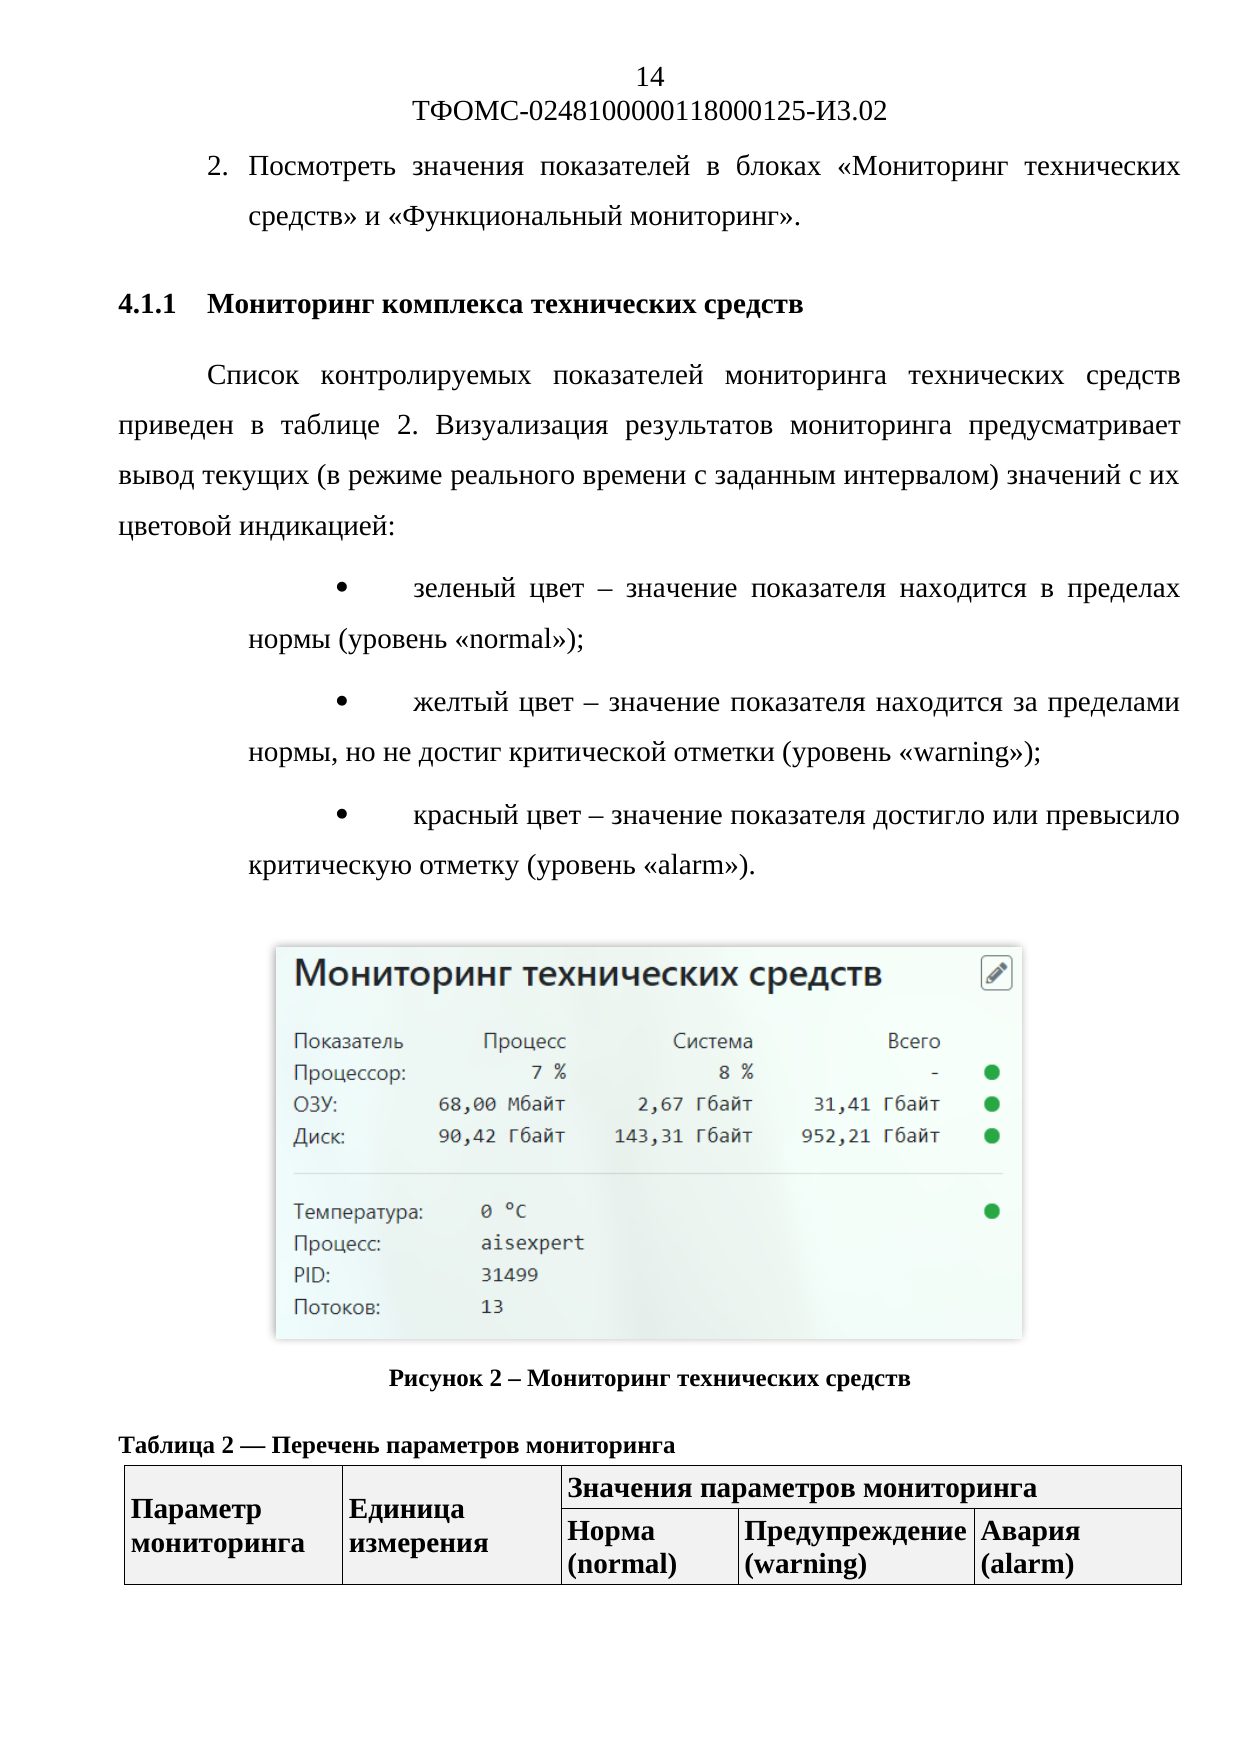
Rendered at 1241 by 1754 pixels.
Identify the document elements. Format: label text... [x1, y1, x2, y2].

list желтый цвет – значение показателя находится за пределами нормы, но не достиг критической отметки (уровень «warning»); [248, 684, 1181, 768]
table_cell Авария (alarm) [975, 1509, 1181, 1584]
text Таблица 2 — Перечень параметров мониторинга [118, 1430, 1181, 1458]
subtitle Мониторинг комплекса технических средств [118, 286, 1181, 319]
text Список контролируемых показателей мониторинга технических средств приведен в таблице 2. Визуализация результатов мониторинга предусматривает вывод текущих (в режиме реального времени с заданным интервалом) значений с их цветовой индикацией: [118, 357, 1181, 541]
list Посмотреть значения показателей в блоках «Мониторинг технических средств» и «Функциональный мониторинг». [207, 148, 1181, 232]
table_cell Предупреждение (warning) [739, 1509, 974, 1584]
list красный цвет – значение показателя достигло или превысило критическую отметку (уровень «alarm»). [248, 797, 1181, 881]
table_cell Норма (normal) [562, 1509, 738, 1584]
table_header Значения параметров мониторинга [562, 1466, 1181, 1508]
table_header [125, 1466, 342, 1584]
table_header Единица измерения [343, 1466, 561, 1584]
picture [276, 947, 1022, 1339]
text Рисунок 2 – Мониторинг технических средств [118, 1363, 1181, 1392]
list зеленый цвет – значение показателя находится в пределах нормы (уровень «normal»); [248, 571, 1181, 654]
